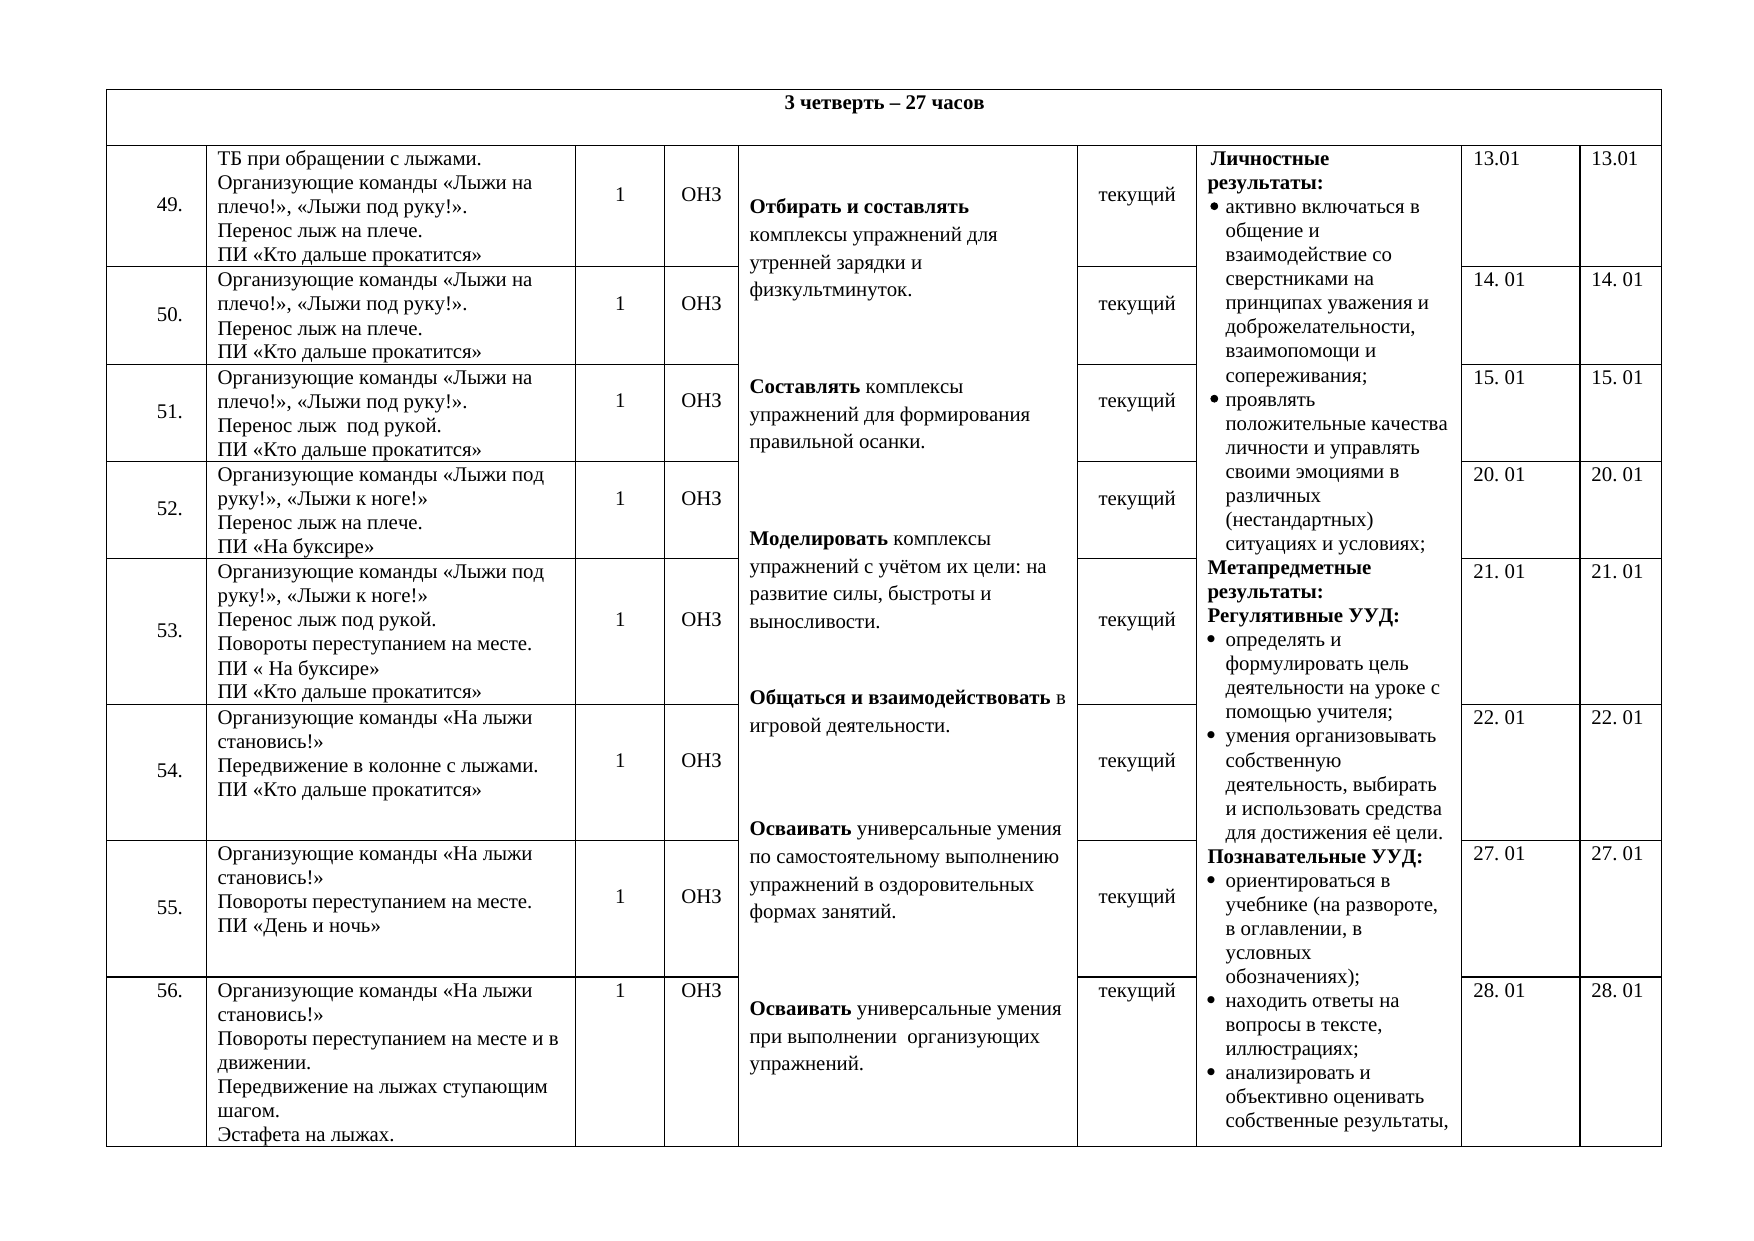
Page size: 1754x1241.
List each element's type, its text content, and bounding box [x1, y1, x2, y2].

table_cell текущий [1078, 462, 1196, 558]
table_cell 20. 01 [1581, 462, 1661, 558]
table_cell текущий [1078, 841, 1196, 976]
table_cell [107, 462, 206, 558]
table_cell [107, 146, 206, 266]
table_cell 15. 01 [1581, 365, 1661, 461]
table_cell [107, 559, 206, 703]
table_cell 27. 01 [1462, 841, 1579, 976]
table_cell текущий [1078, 365, 1196, 461]
table_cell 14. 01 [1462, 267, 1579, 363]
table_cell [107, 841, 206, 976]
table_cell 15. 01 [1462, 365, 1579, 461]
table_cell 22. 01 [1581, 705, 1661, 840]
table_cell текущий [1078, 705, 1196, 840]
table_cell ОНЗ [665, 462, 738, 558]
table_cell ОНЗ [665, 978, 738, 1146]
table_cell ТБ при обращении с лыжами. Организующие команды «Лыжи на плечо!», «Лыжи под руку!». Перенос лыж на плече. ПИ «Кто дальше прокатится» [207, 146, 575, 266]
table_cell Организующие команды «Лыжи под руку!», «Лыжи к ноге!» Перенос лыж на плече. ПИ «На буксире» [207, 462, 575, 558]
table_cell 21. 01 [1462, 559, 1579, 703]
table_cell 1 [576, 462, 664, 558]
table_cell [107, 267, 206, 363]
table_cell Организующие команды «Лыжи под руку!», «Лыжи к ноге!» Перенос лыж под рукой. Повороты переступанием на месте. ПИ « На буксире» ПИ «Кто дальше прокатится» [207, 559, 575, 703]
table_cell ОНЗ [665, 705, 738, 840]
table_cell ОНЗ [665, 559, 738, 703]
table_cell 28. 01 [1581, 978, 1661, 1146]
table_cell Личностные результаты: активно включаться в общение и взаимодействие со сверстниками на принципах уважения и доброжелательности, взаимопомощи и сопереживания; проявлять положительные качества личности и управлять своими эмоциями в различных (нестандартных) ситуациях и условиях; Метапредметные результаты: Регулятивные УУД: определять и формулировать цель деятельности на уроке с помощью учителя; умения организовывать собственную деятельность, выбирать и использовать средства для достижения её цели. Познавательные УУД: ориентироваться в учебнике (на развороте, в оглавлении, в условных обозначениях); находить ответы на вопросы в тексте, иллюстрациях; анализировать и объективно оценивать собственные результаты, находить возможности и способы их улучшения; Коммуникативные УУД: общаться и взаимодействовать со сверстниками на принципах взаимоуважения и взаимопомощи, дружбы и толерантности; организовывать самостоятельную деятельность с учётом требований её безопасности, сохранности инвентаря и оборудования, организации места занятий; оценивать красоту телосложения и осанки, сравнивать их с эталонными образцами; управлять эмоциями при общении со сверстниками и взрослыми, сохранять хладнокровие, сдержанность, рассудительность. Предметные результаты: планировать занятия физическими упражнениями в режиме дня, организовывать отдых и досуг с использованием средств физической культуры; излагать факты истории развития физической культуры, характеризовать её роль и значение в жизнедеятельности человека, связь с трудовой и военной деятельностью; представлять физическую культуру как средство укрепления здоровья, физического развития и физической подготовки человека; измерять (познавать) индивидуальные показатели физического развития (длину и массу тела), развития основных физических качеств; оказывать посильную помощь и моральную поддержку сверстникам при выполнении учебных заданий, доброжелательно и уважительно объяснять ошибки и способы их устранения; организовывать и проводить со сверстниками подвижные игры и элементы. [1197, 146, 1461, 1146]
table_cell текущий [1078, 978, 1196, 1146]
table_cell 1 [576, 146, 664, 266]
table_cell ОНЗ [665, 841, 738, 976]
table_cell текущий [1078, 267, 1196, 363]
table_cell ОНЗ [665, 365, 738, 461]
table_cell [107, 705, 206, 840]
table_cell [107, 365, 206, 461]
table_cell 1 [576, 365, 664, 461]
table_cell Организующие команды «Лыжи на плечо!», «Лыжи под руку!». Перенос лыж под рукой. ПИ «Кто дальше прокатится» [207, 365, 575, 461]
table_cell 1 [576, 559, 664, 703]
table_cell 14. 01 [1581, 267, 1661, 363]
table_cell 3 четверть – 27 часов [107, 90, 1661, 145]
table_cell Организующие команды «Лыжи на плечо!», «Лыжи под руку!». Перенос лыж на плече. ПИ «Кто дальше прокатится» [207, 267, 575, 363]
table_cell 1 [576, 267, 664, 363]
table_cell 1 [576, 978, 664, 1146]
table_cell 21. 01 [1581, 559, 1661, 703]
table_cell 13.01 [1462, 146, 1579, 266]
table_cell 13.01 [1581, 146, 1661, 266]
table_cell 1 [576, 705, 664, 840]
table_cell Отбирать и составлять комплексы упражнений для утренней зарядки и физкультминуток. Составлять комплексы упражнений для формирования правильной осанки. Моделировать комплексы упражнений с учётом их цели: на развитие силы, быстроты и выносливости. Общаться и взаимодействовать в игровой деятельности. Осваивать универсальные умения по самостоятельному выполнению упражнений в оздоровительных формах занятий. Осваивать универсальные умения при выполнении организующих упражнений. Соблюдать правила техники безопасности при выполнении упражнений. Осваивать универсальные умения по взаимодействию в парах и группах при разучивании и выполнении беговых упражнений. Моделировать технику базовых способов передвижения на лыжах. Осваивать универсальные умения контролировать скорость передвижения на лыжах. Осваивать универсальные уменияв самостоятельной организации и проведении подвижных игр. Излагать правила и условия проведения подвижных игр. Взаимодействовать в парах и группах при выполнении технических действий в подвижных играх. Соблюдать дисциплину и правила техники безопасности во время подвижных игр. Описывать технику беговых упражнений. Выявлять характерные ошибки в технике выполнения беговых упражнений. Соблюдать правила техники безопасности при выполнении беговых упражнений. Описывать технику прыжковых упражнений. Осваивать технику прыжковых упражнений. [739, 146, 1077, 1146]
table_cell текущий [1078, 146, 1196, 266]
table_cell текущий [1078, 559, 1196, 703]
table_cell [207, 978, 575, 1146]
table_cell 20. 01 [1462, 462, 1579, 558]
table_cell [107, 978, 206, 1146]
table_cell Организующие команды «На лыжи становись!» Повороты переступанием на месте. ПИ «День и ночь» [207, 841, 575, 976]
table_cell 28. 01 [1462, 978, 1579, 1146]
table_cell ОНЗ [665, 146, 738, 266]
table_cell ОНЗ [665, 267, 738, 363]
table_cell 22. 01 [1462, 705, 1579, 840]
table_cell Организующие команды «На лыжи становись!» Передвижение в колонне с лыжами. ПИ «Кто дальше прокатится» [207, 705, 575, 840]
table_cell 27. 01 [1581, 841, 1661, 976]
table_cell 1 [576, 841, 664, 976]
